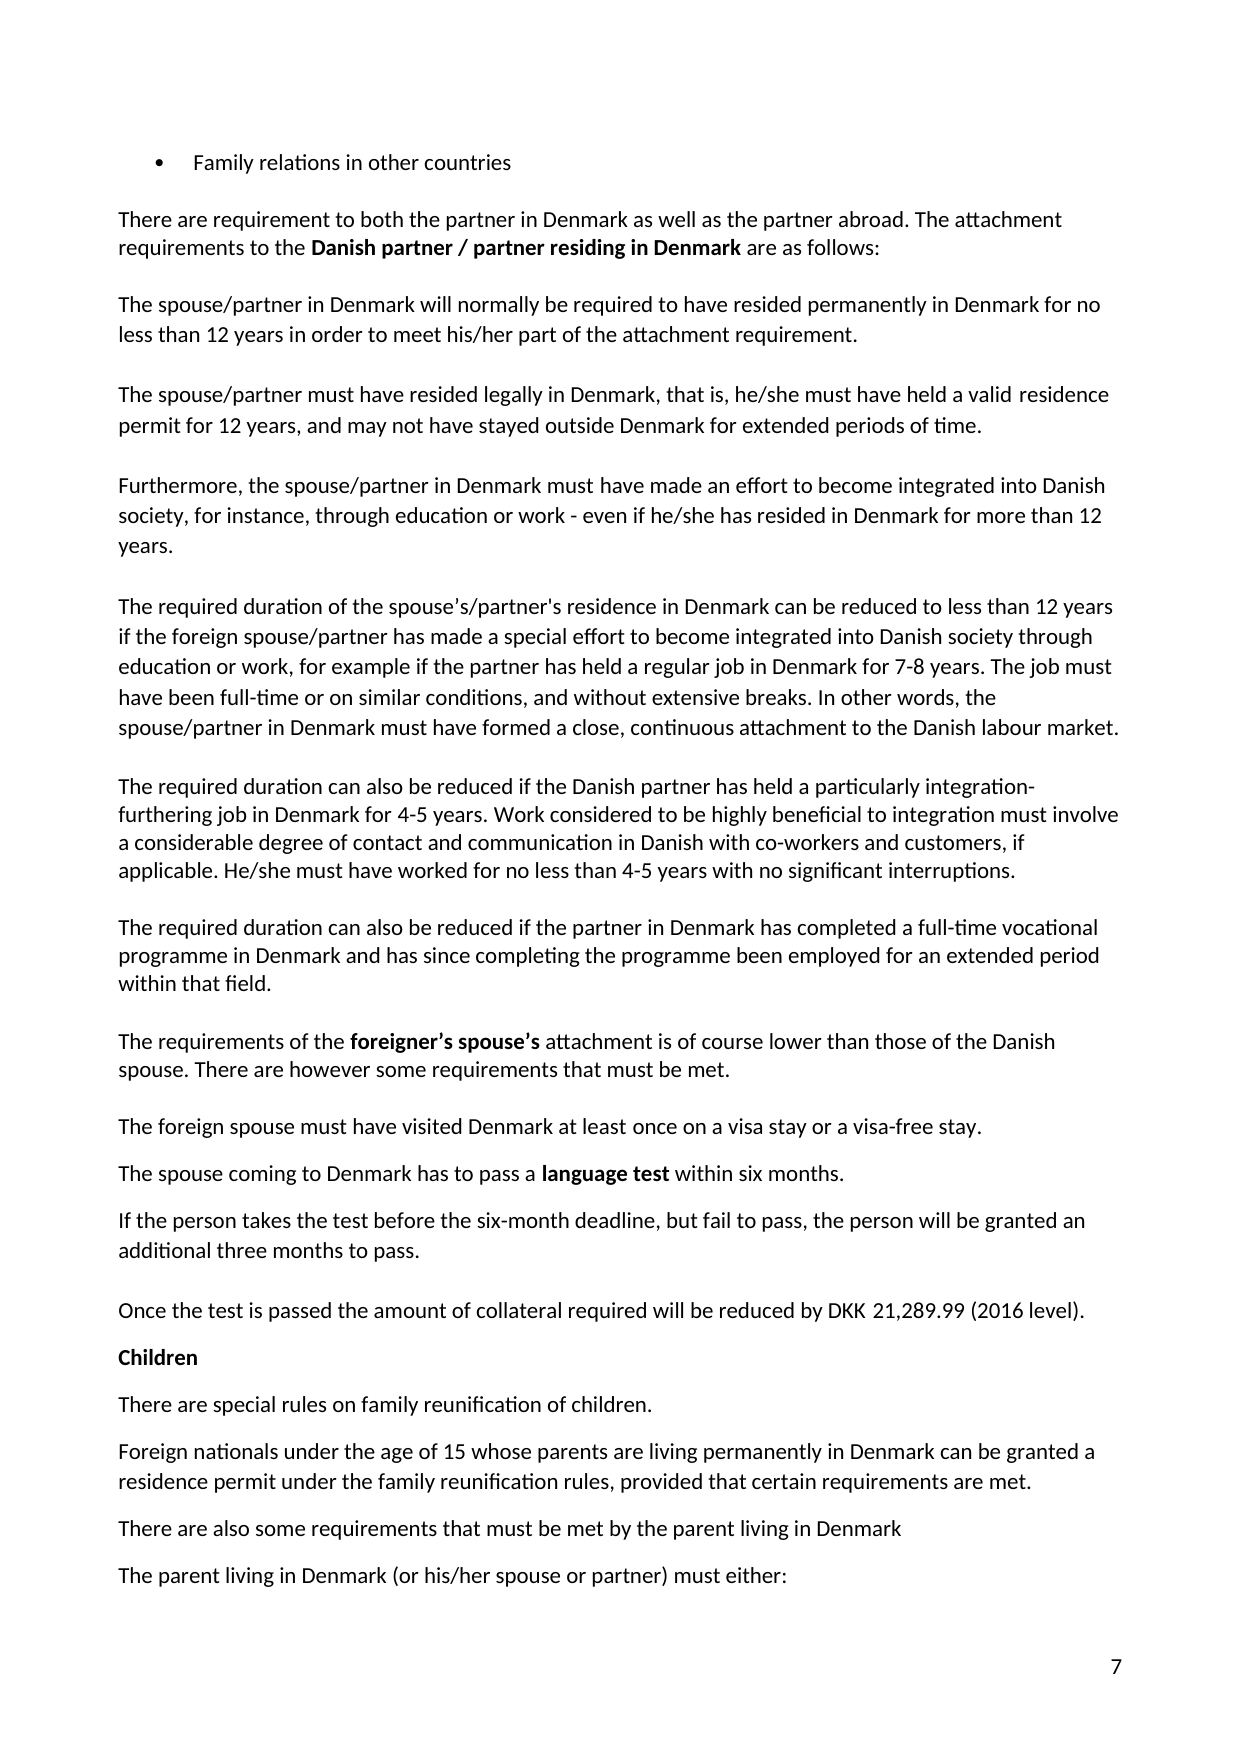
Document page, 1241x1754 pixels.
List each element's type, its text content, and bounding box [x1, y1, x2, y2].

text The spouse coming to Denmark has to pass a language test within six months. [118, 1159, 1122, 1187]
text There are also some requirements that must be met by the parent living in Denmark [118, 1514, 1122, 1542]
text The required duration can also be reduced if the Danish partner has held a particularly integration-furthering job in Denmark for 4-5 years. Work considered to be highly beneficial to integration must involve a considerable degree of contact and communication in Danish with co-workers and customers, if applicable. He/she must have worked for no less than 4-5 years with no significant interruptions. [118, 772, 1122, 884]
text If the person takes the test before the six-month deadline, but fail to pass, the person will be granted an additional three months to pass. Once the test is passed the amount of collateral required will be reduced by DKK 21,289.99 (2016 level). [118, 1206, 1122, 1324]
text There are special rules on family reunification of children. [118, 1390, 1122, 1418]
text The requirements of the foreigner’s spouse’s attachment is of course lower than those of the Danish spouse. There are however some requirements that must be met. [118, 1027, 1122, 1083]
text The required duration can also be reduced if the partner in Denmark has completed a full-time vocational programme in Denmark and has since completing the programme been employed for an extended period within that field. [118, 913, 1122, 998]
text The foreign spouse must have visited Denmark at least once on a visa stay or a visa-free stay. [118, 1112, 1122, 1140]
text There are requirement to both the partner in Denmark as well as the partner abroad. The attachment requirements to the Danish partner / partner residing in Denmark are as follows: [118, 205, 1122, 261]
list Family relations in other countries [156, 148, 1122, 176]
text Foreign nationals under the age of 15 whose parents are living permanently in Denmark can be granted a residence permit under the family reunification rules, provided that certain requirements are met. [118, 1437, 1122, 1495]
text The spouse/partner in Denmark will normally be required to have resided permanently in Denmark for no less than 12 years in order to meet his/her part of the attachment requirement. The spouse/partner must have resided legally in Denmark, that is, he/she must have held a valid residence permit for 12 years, and may not have stayed outside Denmark for extended periods of time. Furthermore, the spouse/partner in Denmark must have made an effort to become integrated into Danish society, for instance, through education or work - even if he/she has resided in Denmark for more than 12 years. The required duration of the spouse’s/partner's residence in Denmark can be reduced to less than 12 years if the foreign spouse/partner has made a special effort to become integrated into Danish society through education or work, for example if the partner has held a regular job in Denmark for 7-8 years. The job must have been full-time or on similar conditions, and without extensive breaks. In other words, the spouse/partner in Denmark must have formed a close, continuous attachment to the Danish labour market. [118, 290, 1122, 741]
text Children [118, 1343, 1122, 1371]
text The parent living in Denmark (or his/her spouse or partner) must either: [118, 1561, 1122, 1589]
